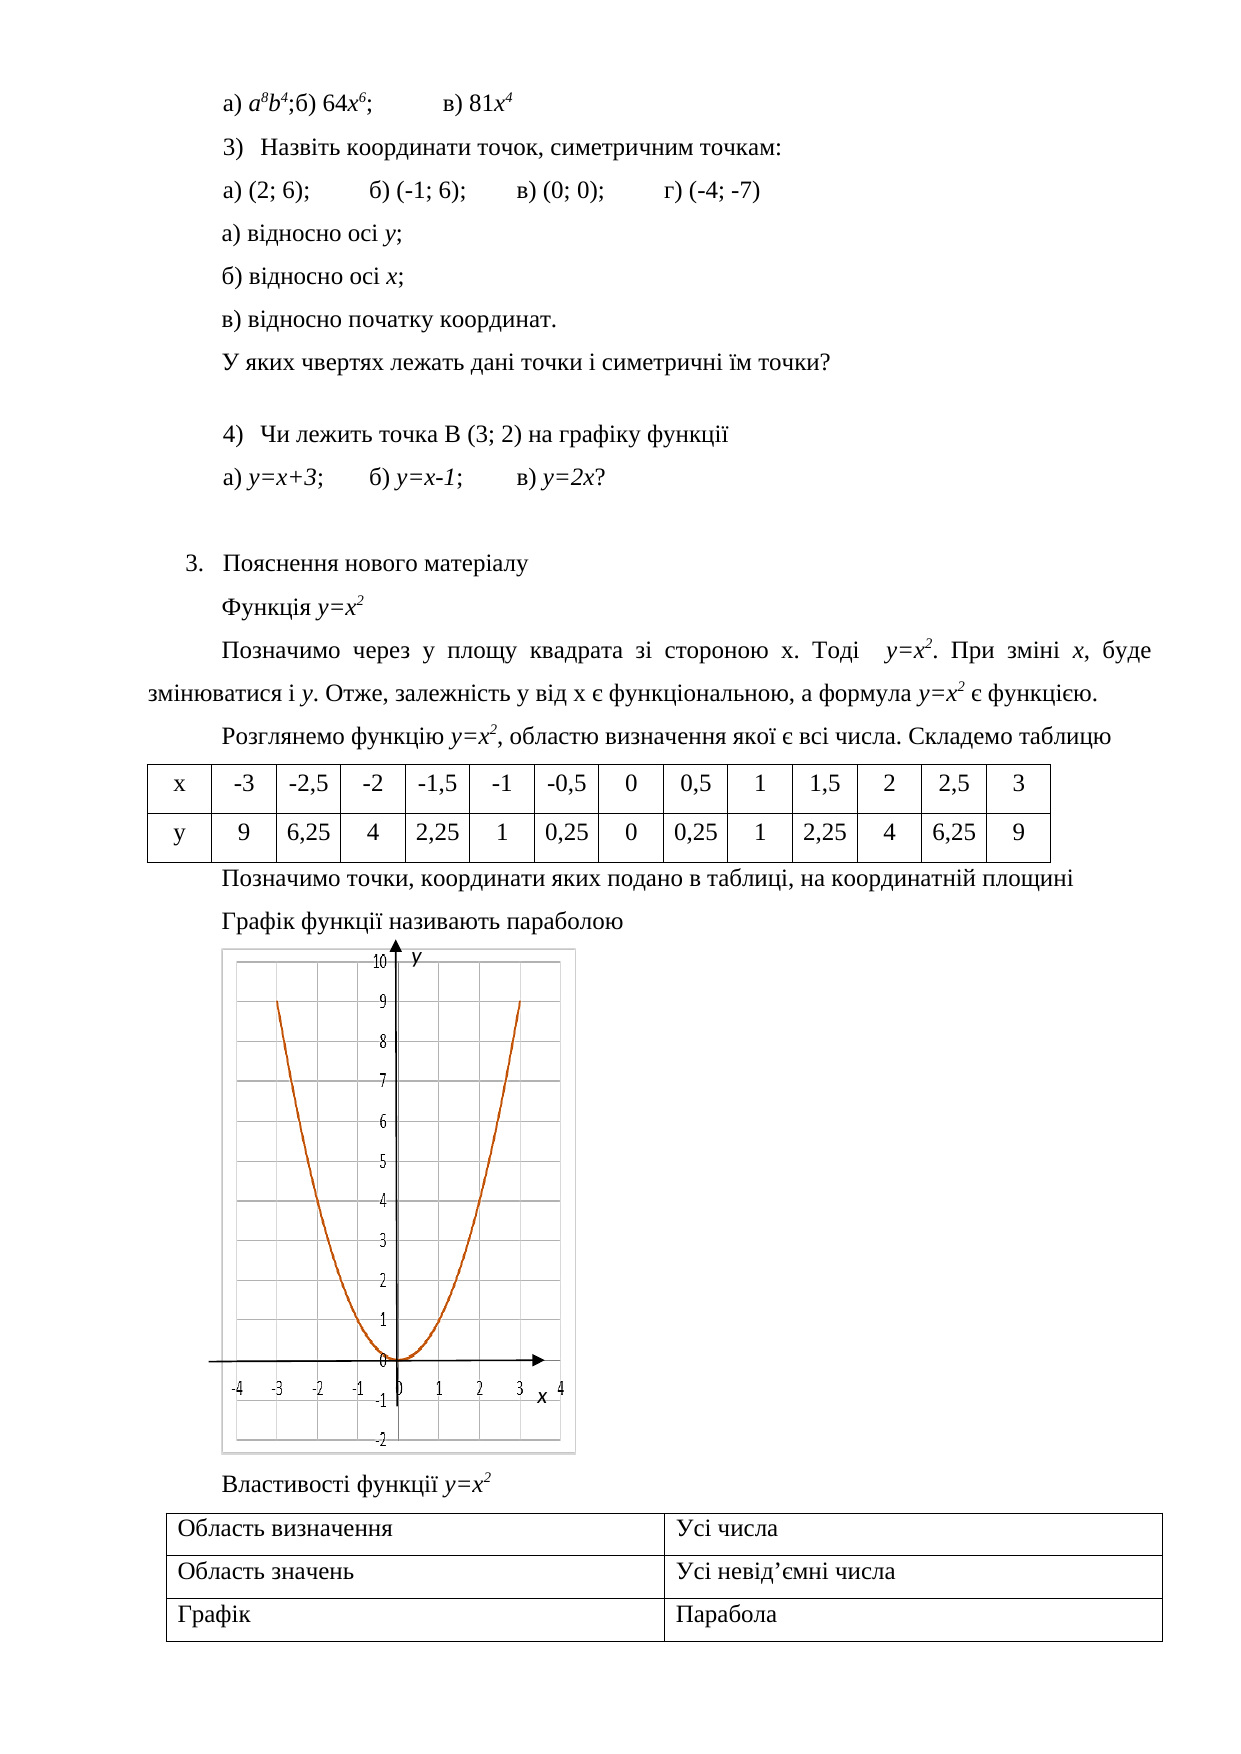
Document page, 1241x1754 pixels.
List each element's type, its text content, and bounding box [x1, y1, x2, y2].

table_header 1 [728, 765, 792, 813]
table_cell 9 [212, 814, 276, 862]
table_header -2 [341, 765, 405, 813]
table_cell 0 [599, 814, 663, 862]
table_cell 2,25 [406, 814, 469, 862]
table_header 0 [599, 765, 663, 813]
list Розглянемо функцію y=x2, областю визначення якої є всі числа. Складемо таблицю [148, 721, 1152, 750]
text Властивості функції y=x2 [148, 1469, 1152, 1498]
list Пояснення нового матеріалу [185, 548, 1152, 577]
picture [221, 948, 396, 1360]
table_cell Усі невід’ємні числа [665, 1556, 1162, 1598]
list б) відносно осі x; [148, 261, 1152, 290]
table_cell у [148, 814, 211, 862]
table_header -2,5 [277, 765, 340, 813]
table_header х [148, 765, 211, 813]
picture [221, 948, 576, 1455]
table_header 2,5 [922, 765, 986, 813]
table_header 3 [987, 765, 1050, 813]
table_cell 1 [470, 814, 534, 862]
table_cell Область значень [167, 1556, 664, 1598]
table_header -0,5 [535, 765, 598, 813]
list Позначимо через y площу квадрата зі стороною х. Тоді y=x2. При зміні х, буде змінюватися і у. Отже, залежність у від х є функціональною, а формула y=x2 є функцією. [148, 635, 1152, 707]
table_header 2 [858, 765, 921, 813]
text а) (2; 6); б) (-1; 6); в) (0; 0); г) (-4; -7) [223, 175, 1152, 203]
table_cell Графік [167, 1599, 664, 1641]
table_cell 2,25 [793, 814, 857, 862]
list Функція y=x2 [148, 592, 1152, 620]
table_header -1,5 [406, 765, 469, 813]
list в) відносно початку координат. [148, 304, 1152, 333]
list Назвіть координати точок, симетричним точкам: [223, 132, 1152, 160]
text а) a8b4; б) 64x6; в) 81x4 [223, 88, 1152, 117]
table_header 0,5 [664, 765, 727, 813]
table_cell 4 [341, 814, 405, 862]
table_cell 0,25 [664, 814, 727, 862]
table_header -3 [212, 765, 276, 813]
table_cell 9 [987, 814, 1050, 862]
list а) відносно осі y; [148, 218, 1152, 247]
table_cell 6,25 [922, 814, 986, 862]
table_header Усі числа [665, 1514, 1162, 1555]
table_cell 0,25 [535, 814, 598, 862]
list У яких чвертях лежать дані точки і симетричні їм точки? [148, 347, 1152, 376]
table_cell 1 [728, 814, 792, 862]
list Графік функції називають параболою [148, 906, 1152, 934]
table_header -1 [470, 765, 534, 813]
table_cell 6,25 [277, 814, 340, 862]
list Позначимо точки, координати яких подано в таблиці, на координатній площині [148, 863, 1152, 891]
table_cell Парабола [665, 1599, 1162, 1641]
text а) y=x+3; б) y=x-1; в) y=2x? [223, 462, 1152, 491]
table_header 1,5 [793, 765, 857, 813]
table_cell 4 [858, 814, 921, 862]
list Чи лежить точка В (3; 2) на графіку функції [223, 419, 1152, 448]
table_header Область визначення [167, 1514, 664, 1555]
